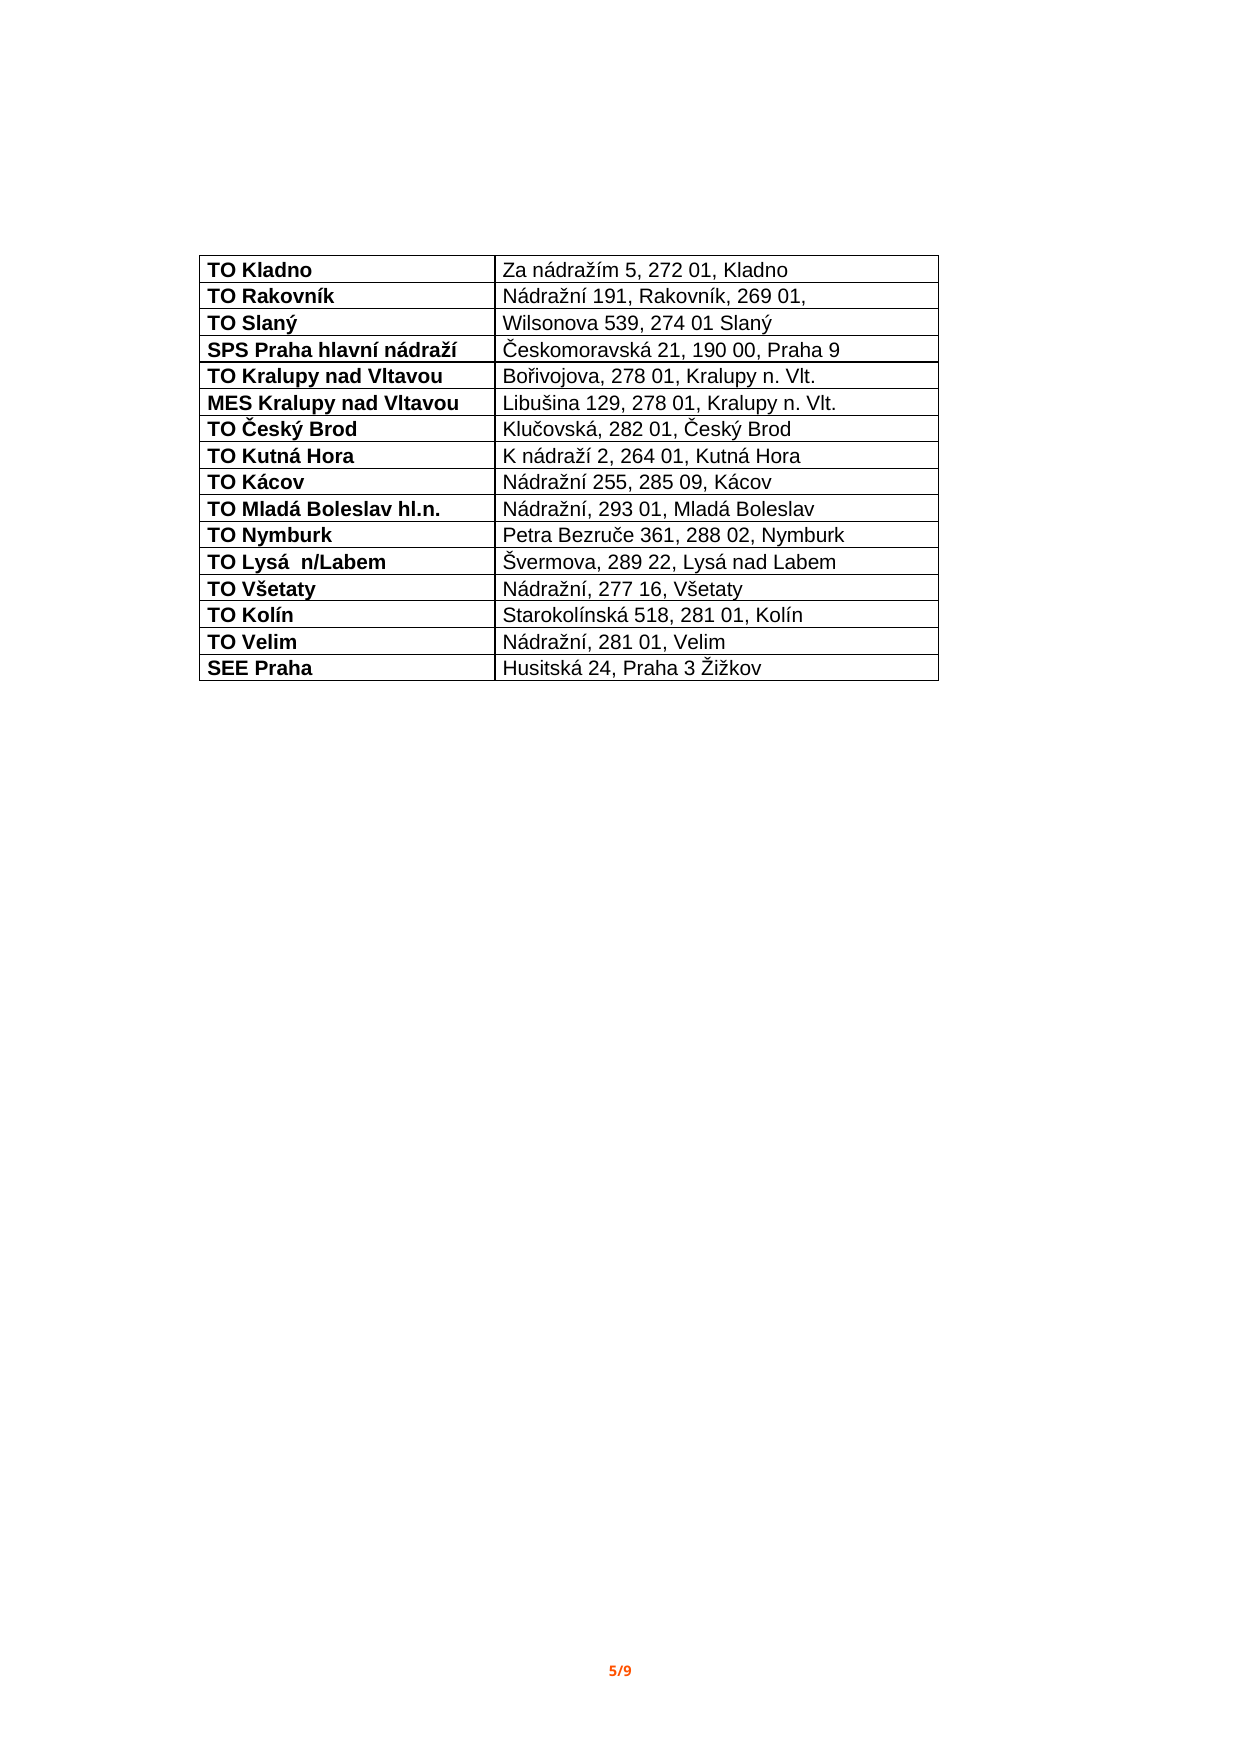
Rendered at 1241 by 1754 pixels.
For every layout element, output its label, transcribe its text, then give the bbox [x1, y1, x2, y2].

table_cell MES Kralupy nad Vltavou [200, 389, 494, 414]
table_header Za nádražím 5, 272 01, Kladno [496, 256, 938, 282]
table_cell TO Nymburk [200, 522, 494, 547]
table_cell Nádražní 255, 285 09, Kácov [496, 469, 938, 494]
table_cell TO Rakovník [200, 283, 494, 308]
table_cell Libušina 129, 278 01, Kralupy n. Vlt. [496, 389, 938, 414]
table_cell TO Velim [200, 628, 494, 653]
table_cell Bořivojova, 278 01, Kralupy n. Vlt. [496, 363, 938, 388]
table_cell Nádražní, 281 01, Velim [496, 628, 938, 653]
table_cell TO Všetaty [200, 575, 494, 600]
table_cell Husitská 24, Praha 3 Žižkov [496, 655, 938, 680]
table_cell SPS Praha hlavní nádraží [200, 336, 494, 361]
table_cell Wilsonova 539, 274 01 Slaný [496, 309, 938, 335]
table_cell Petra Bezruče 361, 288 02, Nymburk [496, 522, 938, 547]
table_cell Starokolínská 518, 281 01, Kolín [496, 601, 938, 627]
table_cell TO Kralupy nad Vltavou [200, 363, 494, 388]
table_cell Švermova, 289 22, Lysá nad Labem [496, 548, 938, 574]
table_cell Nádražní 191, Rakovník, 269 01, [496, 283, 938, 308]
table_cell K nádraží 2, 264 01, Kutná Hora [496, 442, 938, 468]
table_cell TO Lysá n/Labem [200, 548, 494, 574]
table_cell TO Mladá Boleslav hl.n. [200, 495, 494, 521]
table_header TO Kladno [200, 256, 494, 282]
table_cell TO Slaný [200, 309, 494, 335]
table_cell TO Kolín [200, 601, 494, 627]
table_cell TO Kácov [200, 469, 494, 494]
table_cell SEE Praha [200, 655, 494, 680]
table_cell TO Kutná Hora [200, 442, 494, 468]
table_cell Nádražní, 277 16, Všetaty [496, 575, 938, 600]
table_cell Českomoravská 21, 190 00, Praha 9 [496, 336, 938, 361]
table_cell Nádražní, 293 01, Mladá Boleslav [496, 495, 938, 521]
table_cell Klučovská, 282 01, Český Brod [496, 416, 938, 441]
table_cell TO Český Brod [200, 416, 494, 441]
